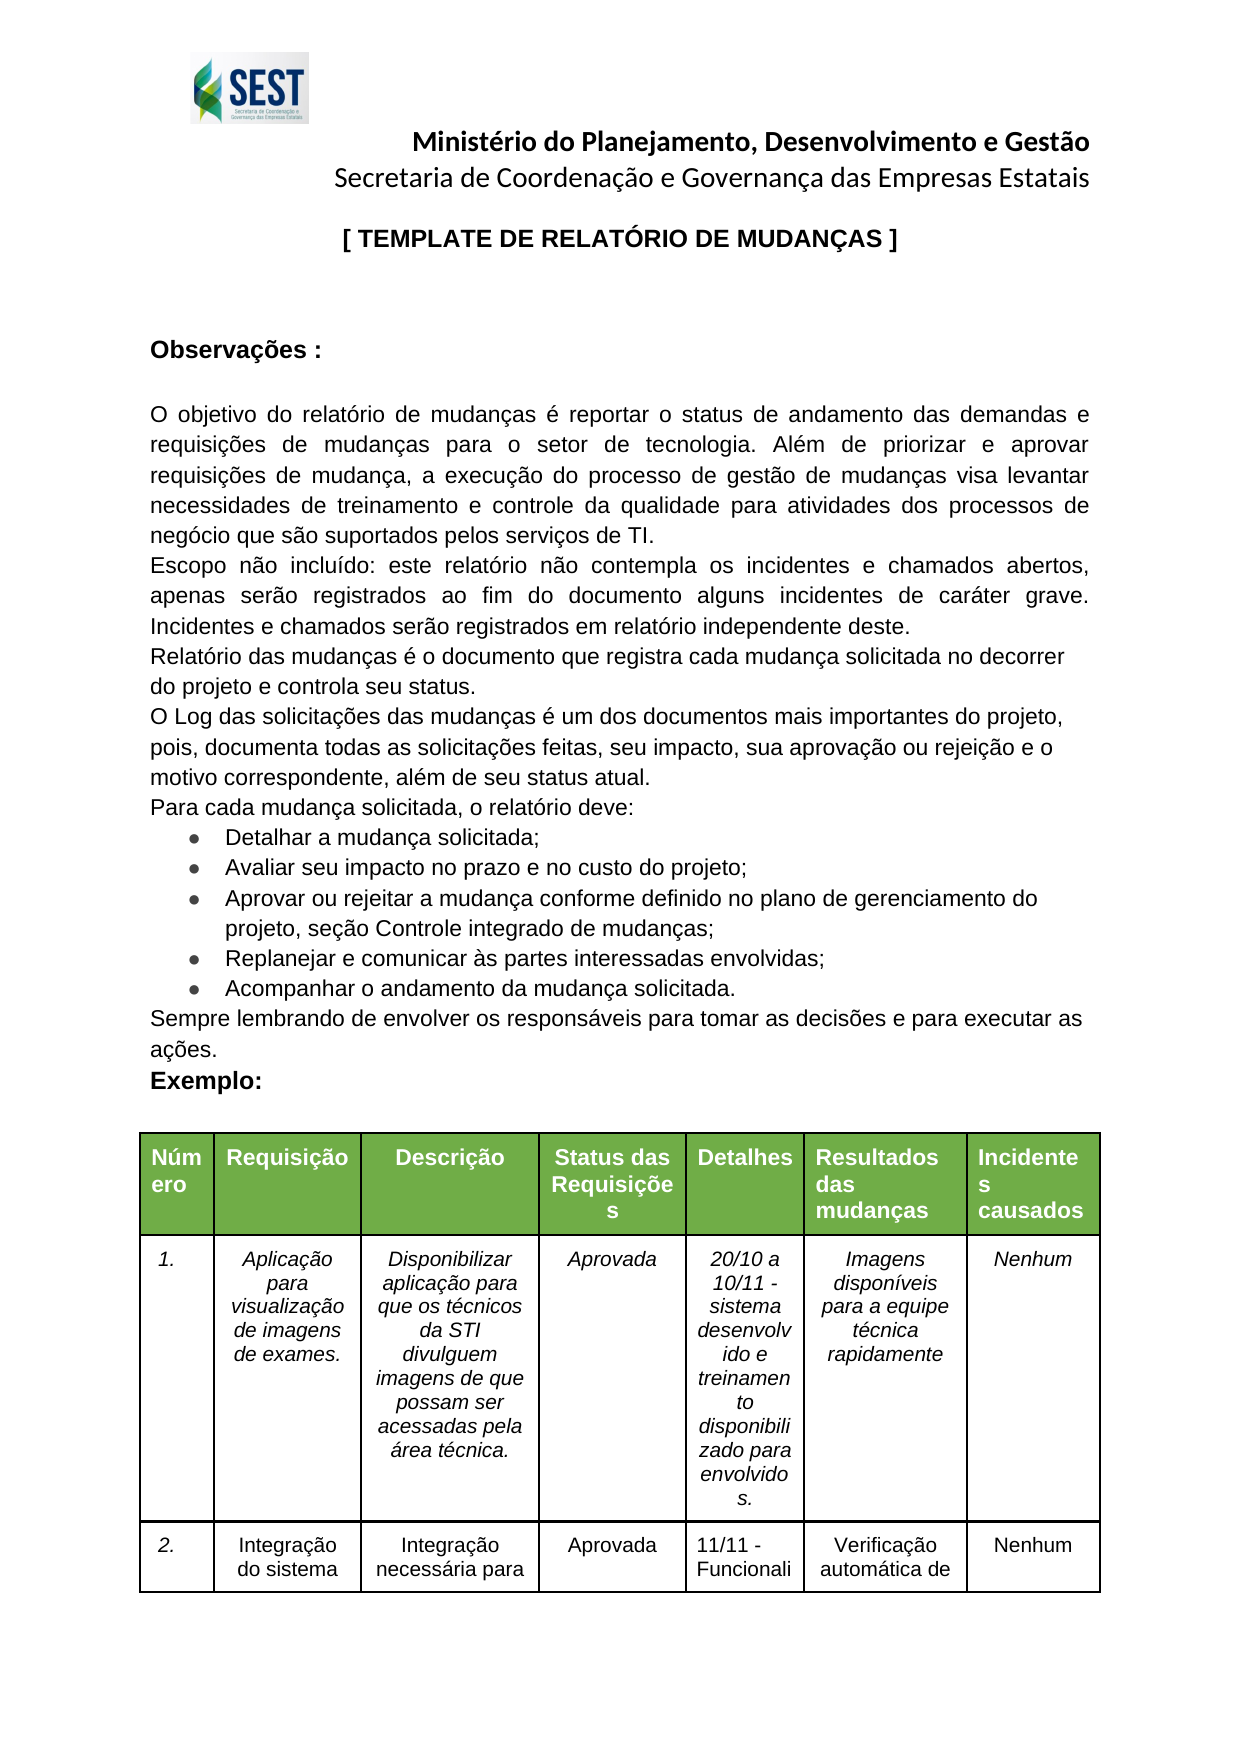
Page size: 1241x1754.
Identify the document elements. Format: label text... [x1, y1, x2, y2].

table_cell Imagens disponíveis para a equipe técnica rapidamente [805, 1236, 966, 1520]
table_cell Aprovada [540, 1236, 685, 1520]
picture [190, 52, 309, 124]
table_cell Nenhum [968, 1523, 1099, 1591]
table_header Requisição [215, 1134, 360, 1234]
text O Log das solicitações das mudanças é um dos documentos mais importantes do projeto, pois, documenta todas as solicitações feitas, seu impacto, sua aprovação ou rejeição e o motivo correspondente, além de seu status atual. [150, 703, 1090, 790]
list Acompanhar o andamento da mudança solicitada. [187, 975, 1090, 1002]
text Para cada mudança solicitada, o relatório deve: [150, 794, 1090, 820]
table_cell Aprovada [540, 1523, 685, 1591]
table_cell 20/10 a 10/11 - sistema desenvolvido e treinamento disponibilizado para envolvidos. [687, 1236, 803, 1520]
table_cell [215, 1523, 360, 1591]
table_header Detalhes [687, 1134, 803, 1234]
table_header Status das Requisições [540, 1134, 685, 1234]
list Aprovar ou rejeitar a mudança conforme definido no plano de gerenciamento do projeto, seção Controle integrado de mudanças; [187, 884, 1090, 941]
table_header Resultados das mudanças [805, 1134, 966, 1234]
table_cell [687, 1523, 803, 1591]
table_cell Disponibilizar aplicação para que os técnicos da STI divulguem imagens de que possam ser acessadas pela área técnica. [362, 1236, 538, 1520]
text Observações : [150, 335, 1090, 364]
list Detalhar a mudança solicitada; [187, 824, 1090, 851]
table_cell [805, 1523, 966, 1591]
text Exemplo: [150, 1066, 1090, 1094]
table_cell [141, 1236, 213, 1520]
text Escopo não incluído: este relatório não contempla os incidentes e chamados abertos, apenas serão registrados ao fim do documento alguns incidentes de caráter grave. Incidentes e chamados serão registrados em relatório independente deste. [150, 552, 1090, 639]
text Relatório das mudanças é o documento que registra cada mudança solicitada no decorrer do projeto e controla seu status. [150, 643, 1090, 699]
table_cell Aplicação para visualização de imagens de exames. [215, 1236, 360, 1520]
text O objetivo do relatório de mudanças é reportar o status de andamento das demandas e requisições de mudanças para o setor de tecnologia. Além de priorizar e aprovar requisições de mudança, a execução do processo de gestão de mudanças visa levantar necessidades de treinamento e controle da qualidade para atividades dos processos de negócio que são suportados pelos serviços de TI. [150, 401, 1090, 548]
list Avaliar seu impacto no prazo e no custo do projeto; [187, 854, 1090, 881]
table_cell [141, 1523, 213, 1591]
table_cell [362, 1523, 538, 1591]
table_cell Nenhum [968, 1236, 1099, 1520]
table_header Número [141, 1134, 213, 1234]
table_header Descrição [362, 1134, 538, 1234]
table_header Incidentes causados [968, 1134, 1099, 1234]
list Replanejar e comunicar às partes interessadas envolvidas; [187, 945, 1090, 971]
text Sempre lembrando de envolver os responsáveis para tomar as decisões e para executar as ações. [150, 1005, 1090, 1062]
